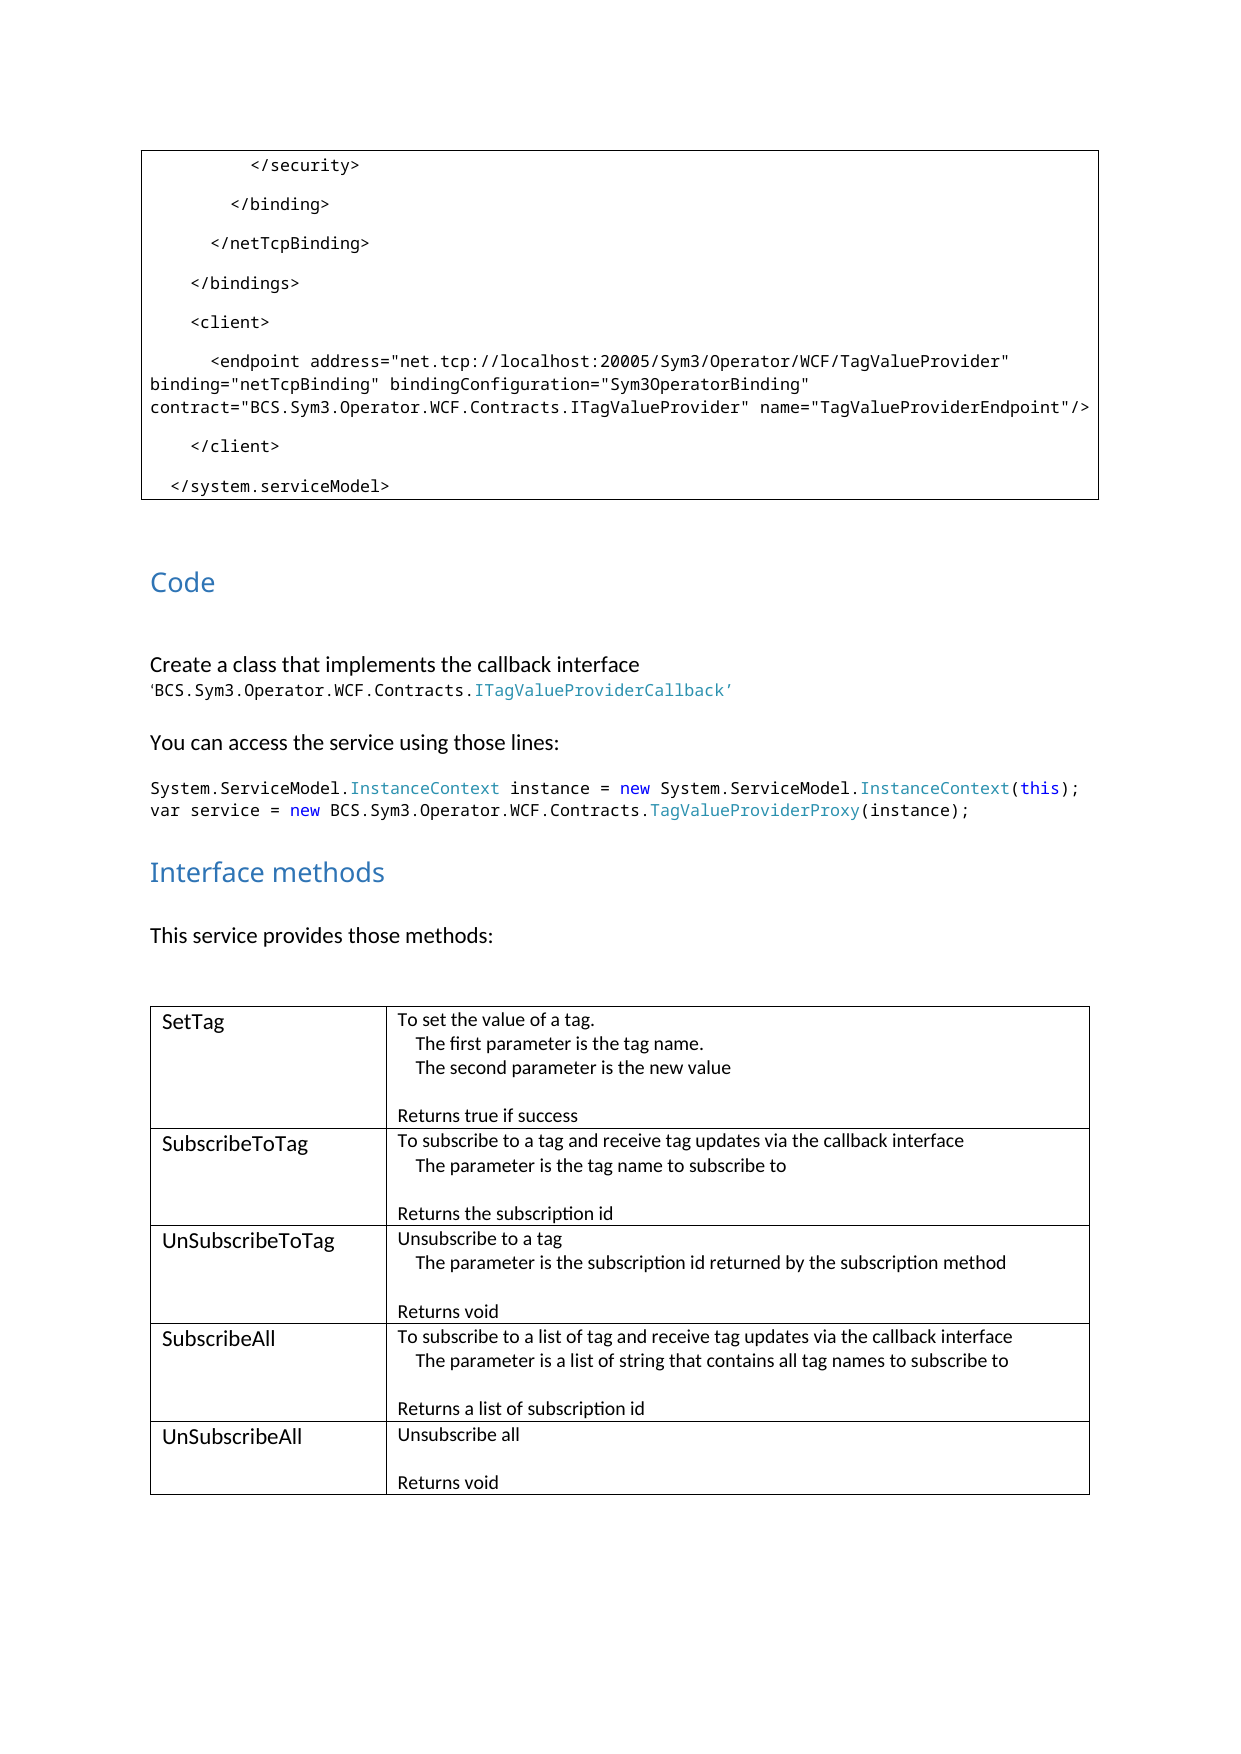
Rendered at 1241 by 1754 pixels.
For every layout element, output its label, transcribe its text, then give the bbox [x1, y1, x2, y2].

text </binding> [142, 189, 1098, 215]
table_cell To subscribe to a tag and receive tag updates via the callback interface The parameter is the tag name to subscribe to Returns the subscription id [387, 1129, 1089, 1225]
table_cell SubscribeToTag [151, 1129, 386, 1225]
table_cell SubscribeAll [151, 1324, 386, 1421]
table_cell Unsubscribe all Returns void [387, 1422, 1089, 1494]
text </system.serviceModel> [142, 471, 1098, 499]
table_cell UnSubscribeToTag [151, 1226, 386, 1323]
table_cell UnSubscribeAll [151, 1422, 386, 1494]
text Create a class that implements the callback interface ‘BCS.Sym3.Operator.WCF.Contracts.ITagValueProviderCallback’ [150, 650, 1090, 701]
text </client> [142, 432, 1098, 457]
text System.ServiceModel.InstanceContext instance = new System.ServiceModel.InstanceContext(this); [150, 776, 1090, 799]
text </netTcpBinding> [142, 229, 1098, 254]
subtitle Code [150, 563, 1090, 600]
table_cell Unsubscribe to a tag The parameter is the subscription id returned by the subscription method Returns void [387, 1226, 1089, 1323]
table_cell To subscribe to a list of tag and receive tag updates via the callback interface The parameter is a list of string that contains all tag names to subscribe to Returns a list of subscription id [387, 1324, 1089, 1421]
text This service provides those methods: [150, 922, 1090, 950]
table_header To set the value of a tag. The first parameter is the tag name. The second parameter is the new value Returns true if success [387, 1007, 1089, 1128]
subtitle Interface methods [150, 854, 1090, 891]
table_header SetTag [151, 1007, 386, 1128]
text </bindings> [142, 268, 1098, 294]
text <client> [142, 307, 1098, 333]
text </security> [142, 151, 1098, 176]
text You can access the service using those lines: [150, 728, 1090, 756]
text <endpoint address="net.tcp://localhost:20005/Sym3/Operator/WCF/TagValueProvider" binding="netTcpBinding" bindingConfiguration="Sym3OperatorBinding" contract="BCS.Sym3.Operator.WCF.Contracts.ITagValueProvider" name="TagValueProviderEndpoint"/> [142, 347, 1098, 418]
text var service = new BCS.Sym3.Operator.WCF.Contracts.TagValueProviderProxy(instance); [150, 799, 1090, 822]
